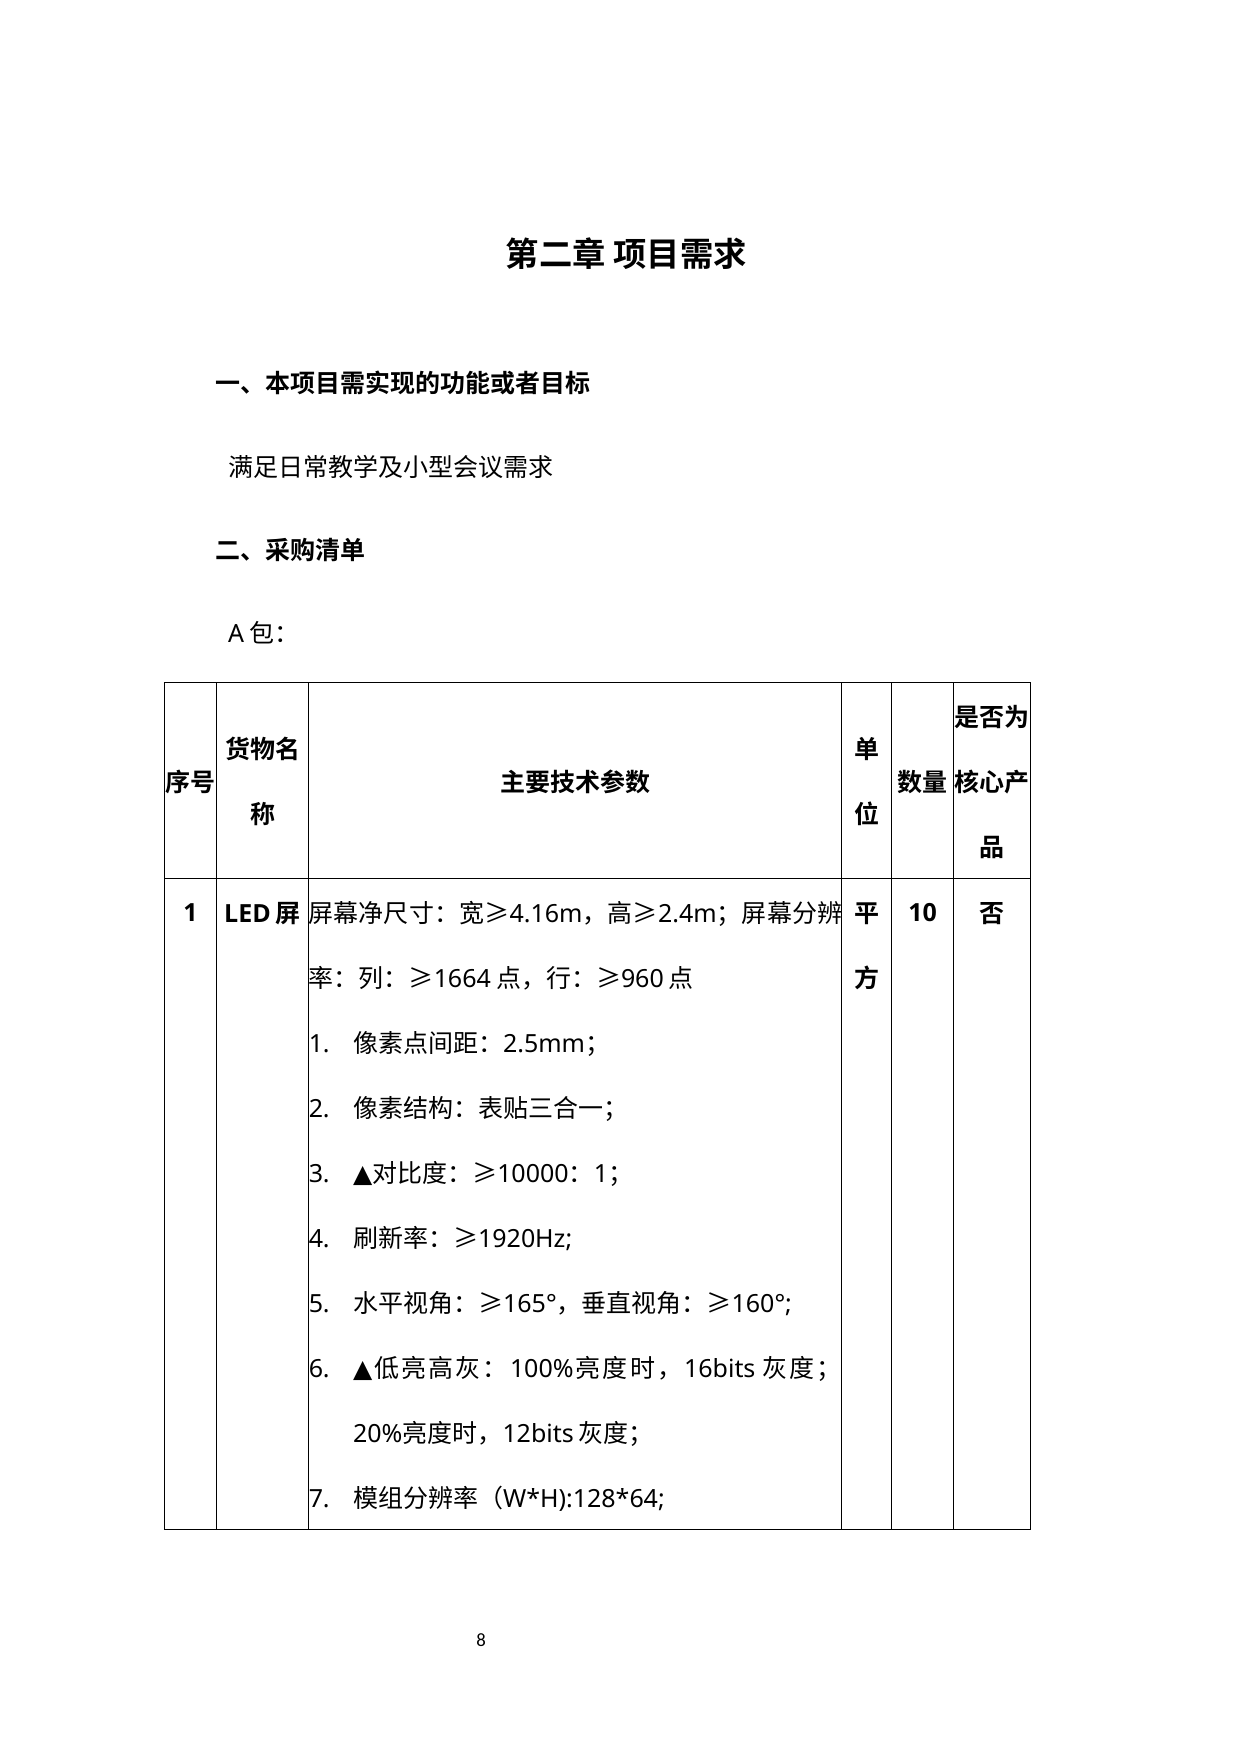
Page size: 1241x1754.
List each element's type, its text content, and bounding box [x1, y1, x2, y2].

list 项目需求 [165, 219, 1087, 284]
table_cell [309, 879, 841, 1529]
text A包： [165, 599, 1087, 664]
table_cell 平方 [842, 879, 891, 1529]
table_header 主要技术参数 [309, 683, 841, 878]
table_header 数量 [892, 683, 953, 878]
table_cell 10 [892, 879, 953, 1529]
table_header 序号 [165, 683, 216, 878]
table_header 是否为核心产品 [954, 683, 1030, 878]
table_cell 否 [954, 879, 1030, 1529]
table_header 单位 [842, 683, 891, 878]
table_cell LED屏 [217, 879, 308, 1529]
table_header 货物名称 [217, 683, 308, 878]
text 一、本项目需实现的功能或者目标 [165, 349, 1087, 414]
table_cell 1 [165, 879, 216, 1529]
text 满足日常教学及小型会议需求 [165, 433, 1087, 498]
text 二、采购清单 [165, 516, 1087, 581]
